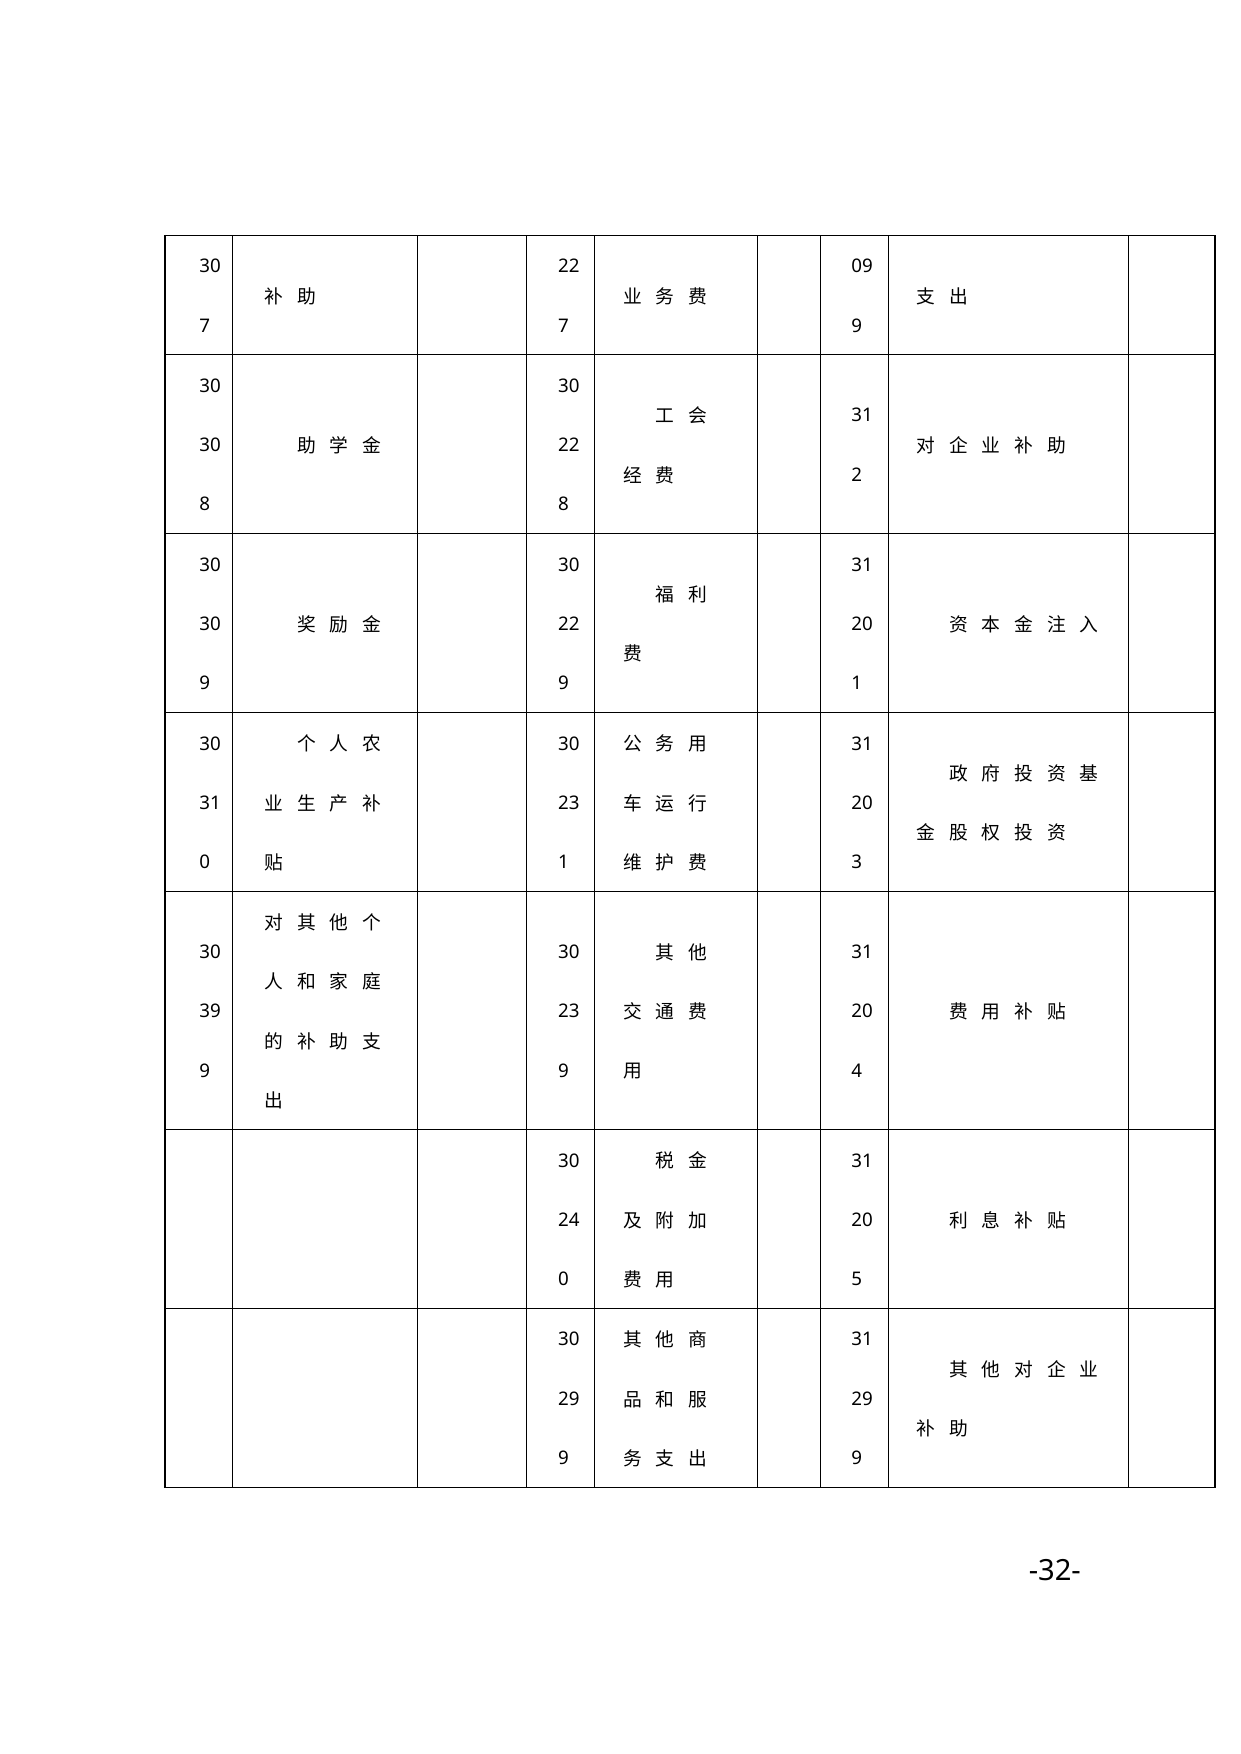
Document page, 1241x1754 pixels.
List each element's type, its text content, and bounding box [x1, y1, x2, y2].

table_cell 其他商品和服务支出 [595, 1309, 757, 1487]
table_cell [418, 355, 526, 533]
table_cell [418, 892, 526, 1129]
table_cell [166, 1130, 232, 1308]
table_cell [758, 713, 820, 891]
table_cell 资本金注入 [889, 534, 1128, 712]
table_cell [418, 236, 526, 354]
table_cell [758, 1309, 820, 1487]
table_cell 31099 [821, 236, 888, 354]
table_cell 助学金 [233, 355, 417, 533]
table_cell 30228 [527, 355, 594, 533]
table_cell 30231 [527, 713, 594, 891]
table_cell [418, 1309, 526, 1487]
table_cell 31299 [821, 1309, 888, 1487]
table_cell 31201 [821, 534, 888, 712]
table_cell 医疗费补助 [233, 236, 417, 354]
table_cell 其他交通费用 [595, 892, 757, 1129]
table_cell [1129, 892, 1214, 1129]
table_cell [233, 1309, 417, 1487]
table_cell 税金及附加费用 [595, 1130, 757, 1308]
table_cell 30399 [166, 892, 232, 1129]
table_cell 其他资本性支出 [889, 236, 1128, 354]
table_cell 31203 [821, 713, 888, 891]
table_cell [233, 1130, 417, 1308]
table_cell [758, 355, 820, 533]
table_cell 30240 [527, 1130, 594, 1308]
table_cell [758, 534, 820, 712]
table_cell 个人农业生产补贴 [233, 713, 417, 891]
table_cell 30229 [527, 534, 594, 712]
table_cell 工会经费 [595, 355, 757, 533]
table_cell 其他对企业补助 [889, 1309, 1128, 1487]
table_cell 政府投资基金股权投资 [889, 713, 1128, 891]
table_cell 30309 [166, 534, 232, 712]
table_cell 奖励金 [233, 534, 417, 712]
table_cell [418, 534, 526, 712]
table_cell 对其他个人和家庭的补助支出 [233, 892, 417, 1129]
table_cell 30310 [166, 713, 232, 891]
table_cell [758, 1130, 820, 1308]
table_cell [418, 713, 526, 891]
table_cell [166, 1309, 232, 1487]
table_cell 31205 [821, 1130, 888, 1308]
table_cell [1129, 236, 1214, 354]
table_cell [418, 1130, 526, 1308]
table_cell [758, 892, 820, 1129]
table_cell 30299 [527, 1309, 594, 1487]
table_cell [1129, 534, 1214, 712]
table_cell [1129, 713, 1214, 891]
table_cell 30227 [527, 236, 594, 354]
table_cell 福利费 [595, 534, 757, 712]
table_cell 30239 [527, 892, 594, 1129]
table_cell [758, 236, 820, 354]
table_cell [1129, 1130, 1214, 1308]
table_cell 公务用车运行维护费 [595, 713, 757, 891]
table_cell 31204 [821, 892, 888, 1129]
table_cell 委托业务费 [595, 236, 757, 354]
table_cell 费用补贴 [889, 892, 1128, 1129]
table_cell 30307 [166, 236, 232, 354]
table_cell 312 [821, 355, 888, 533]
table_cell 30308 [166, 355, 232, 533]
table_cell 对企业补助 [889, 355, 1128, 533]
table_cell [1129, 355, 1214, 533]
table_cell 利息补贴 [889, 1130, 1128, 1308]
table_cell [1129, 1309, 1214, 1487]
